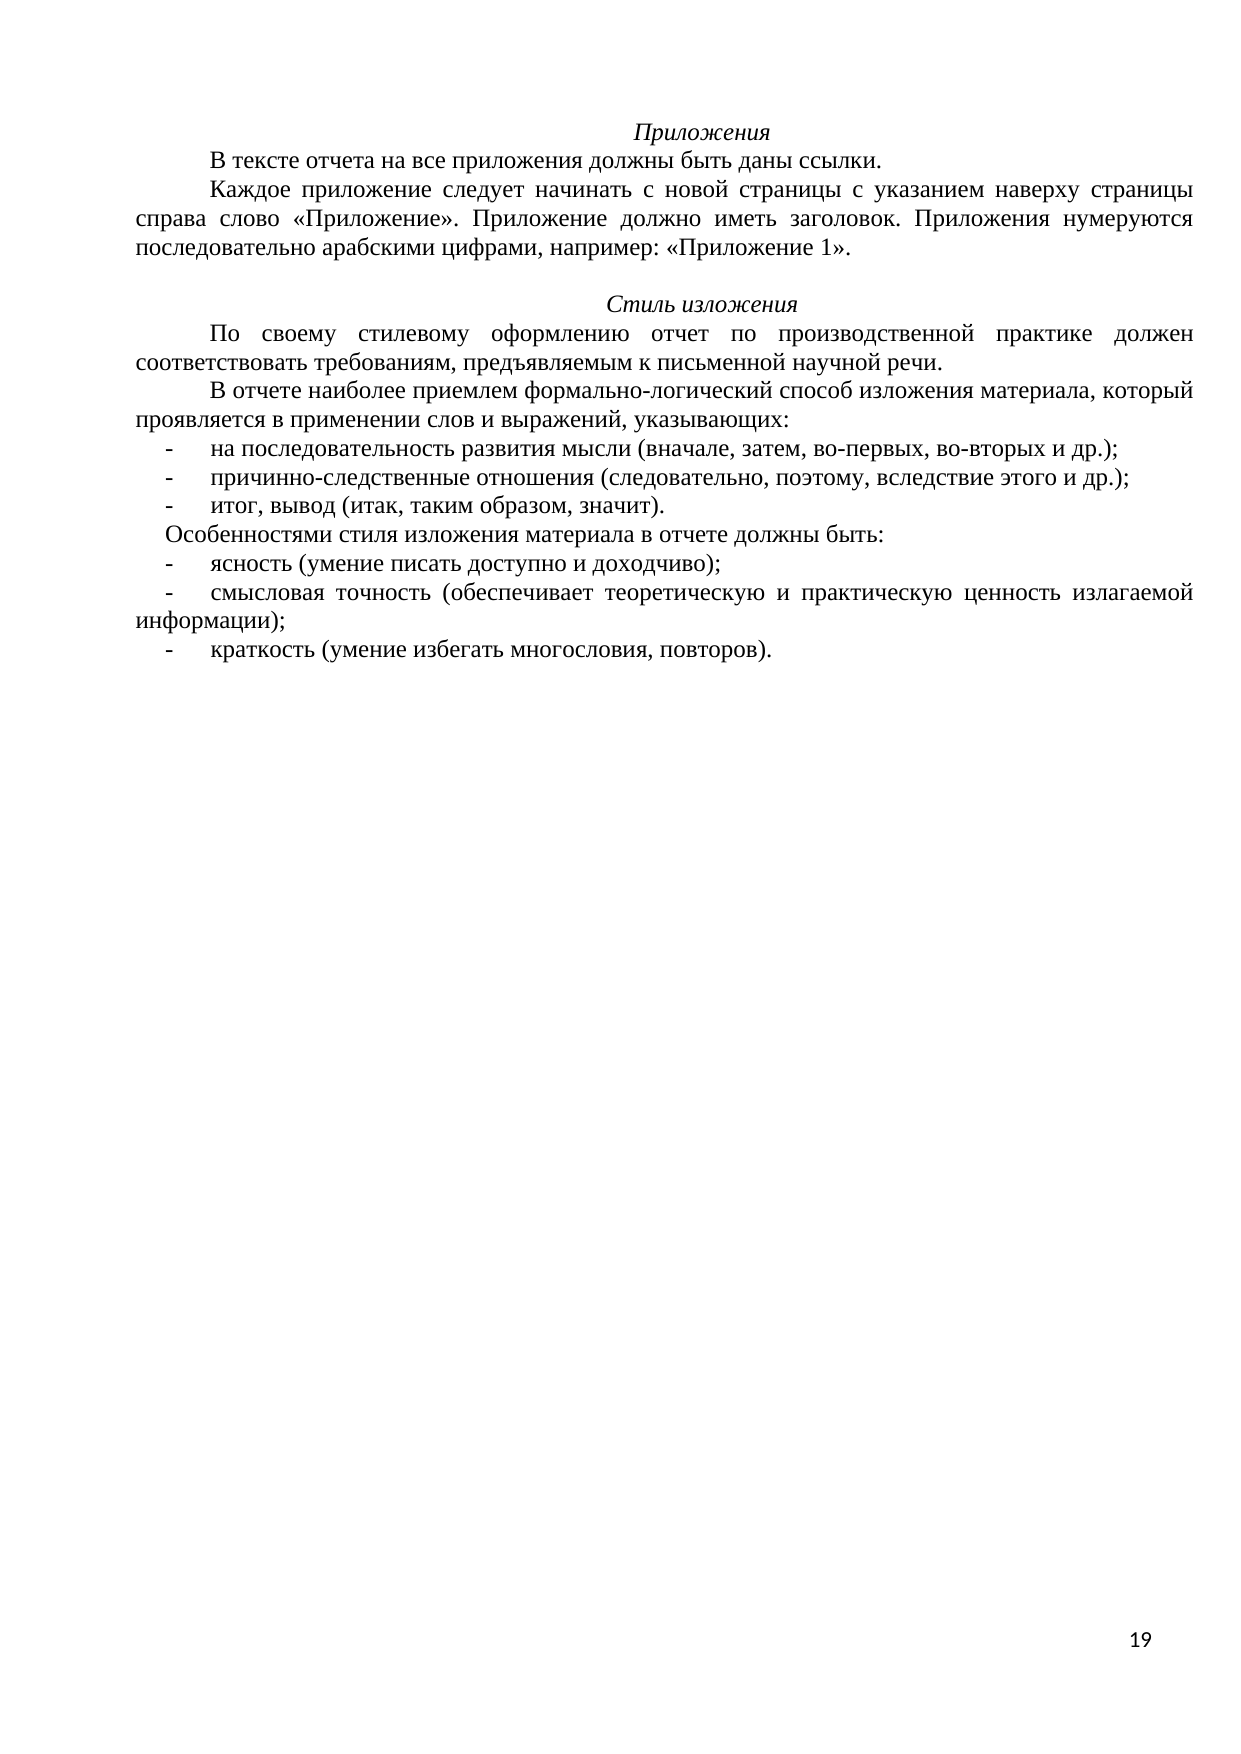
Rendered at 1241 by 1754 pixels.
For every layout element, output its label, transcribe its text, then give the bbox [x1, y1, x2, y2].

text - на последовательность развития мысли (вначале, затем, во-первых, во-вторых и др.); [135, 433, 1194, 462]
text В отчете наиболее приемлем формально-логический способ изложения материала, который проявляется в применении слов и выражений, указывающих: [135, 375, 1194, 433]
text - краткость (умение избегать многословия, повторов). [135, 634, 1194, 663]
text - ясность (умение писать доступно и доходчиво); [135, 548, 1194, 577]
text - итог, вывод (итак, таким образом, значит). [135, 490, 1194, 519]
text - смысловая точность (обеспечивает теоретическую и практическую ценность излагаемой информации); [135, 577, 1194, 634]
text В тексте отчета на все приложения должны быть даны ссылки. [135, 145, 1194, 174]
text Каждое приложение следует начинать с новой страницы с указанием наверху страницы справа слово «Приложение». Приложение должно иметь заголовок. Приложения нумеруются последовательно арабскими цифрами, например: «Приложение 1». [135, 174, 1194, 260]
text По своему стилевому оформлению отчет по производственной практике должен соответствовать требованиям, предъявляемым к письменной научной речи. [135, 318, 1194, 375]
text Стиль изложения [135, 289, 1194, 318]
text Особенностями стиля изложения материала в отчете должны быть: [135, 519, 1194, 548]
text Приложения [135, 117, 1194, 145]
text - причинно-следственные отношения (следовательно, поэтому, вследствие этого и др.); [135, 462, 1194, 490]
